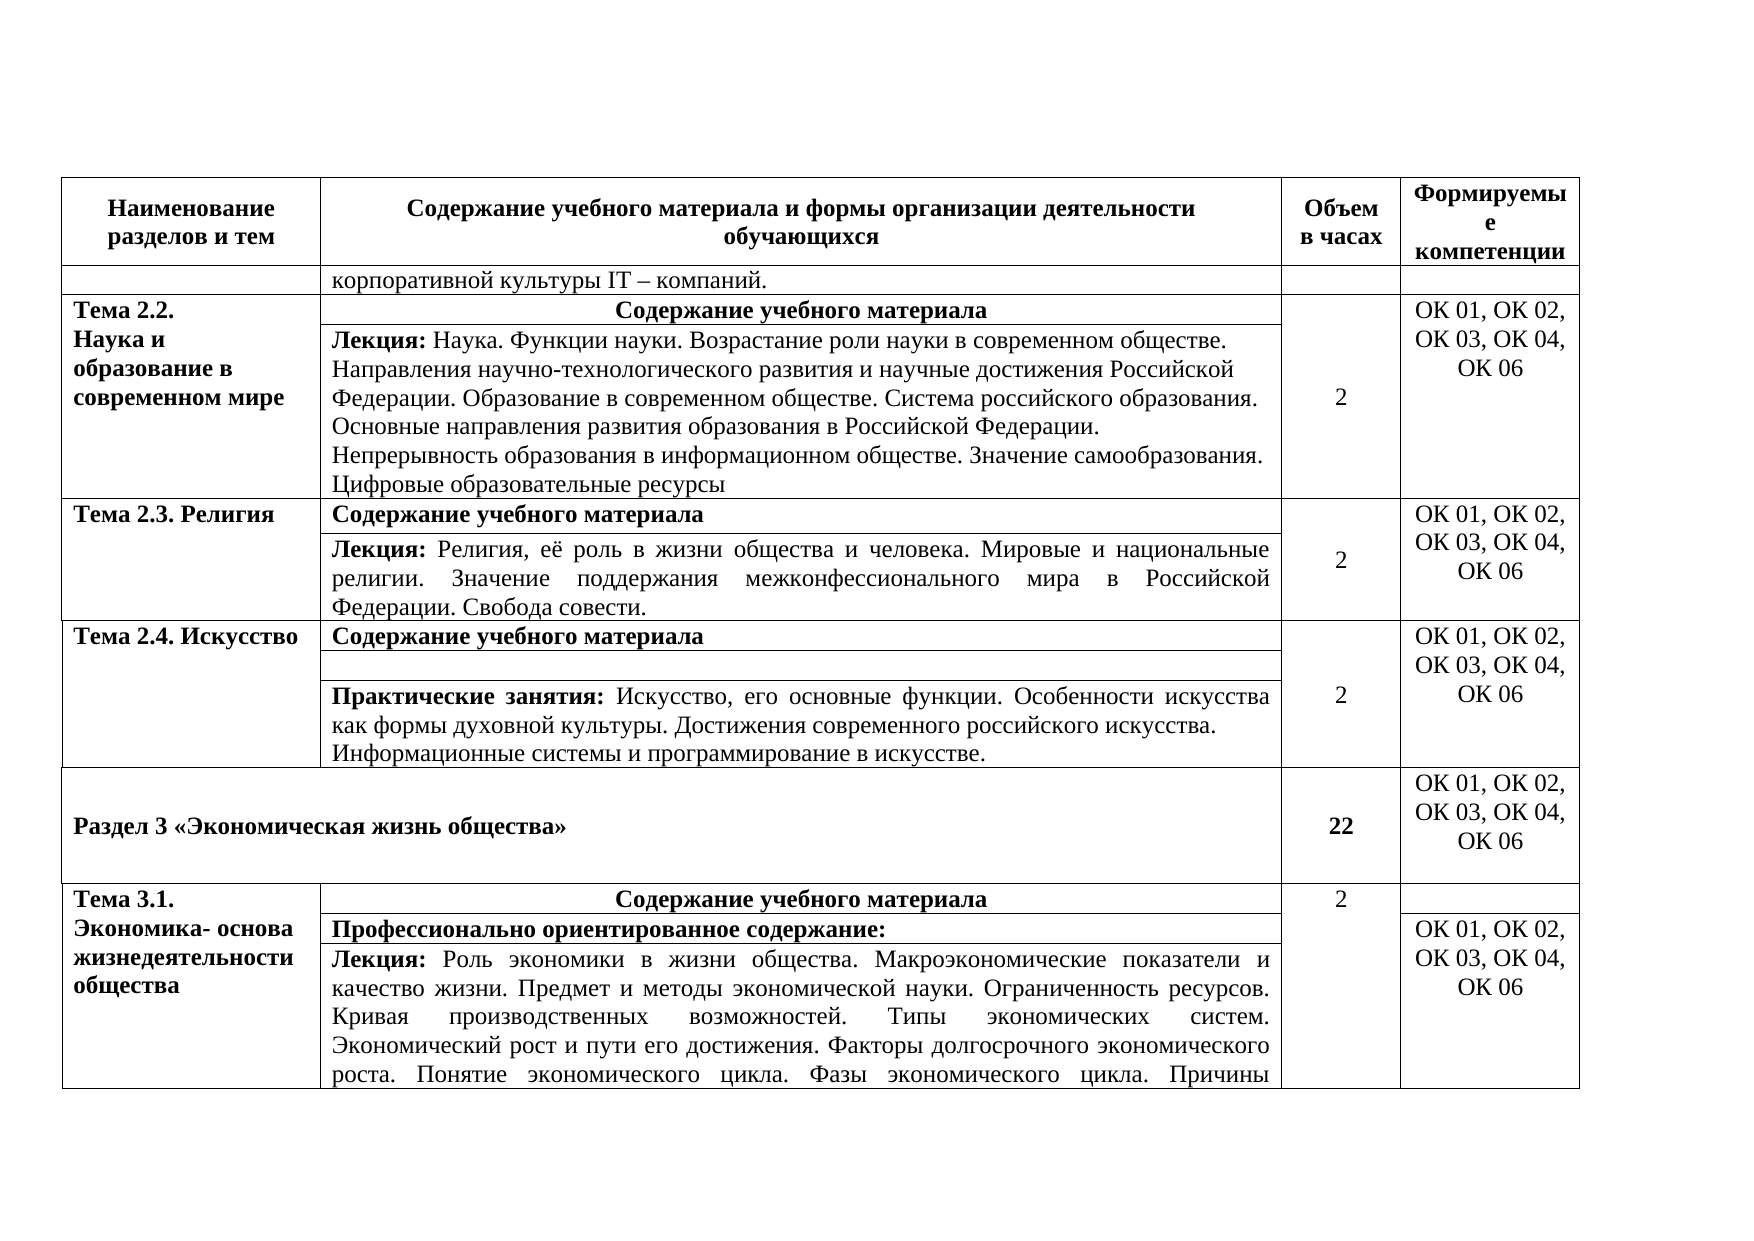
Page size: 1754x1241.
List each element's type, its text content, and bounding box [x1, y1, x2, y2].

table_cell Тема 2.3. Религия [62, 499, 320, 620]
table_cell Содержание учебного материала [321, 295, 1281, 324]
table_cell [321, 266, 1281, 294]
table_header Содержание учебного материала и формы организации деятельности обучающихся [321, 178, 1281, 264]
table_cell ОК 01, ОК 02, ОК 03, ОК 04, ОК 06 [1401, 621, 1579, 767]
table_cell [321, 944, 1281, 1088]
table_cell Содержание учебного материала [321, 884, 1281, 913]
table_cell [1401, 884, 1579, 913]
table_cell ОК 01, ОК 02, ОК 03, ОК 04, ОК 06 [1401, 295, 1579, 498]
table_cell Тема 2.4. Искусство [63, 621, 320, 767]
table_cell Лекция: Наука. Функции науки. Возрастание роли науки в современном обществе. Направления научно-технологического развития и научные достижения Российской Федерации. Образование в современном обществе. Система российского образования. Основные направления развития образования в Российской Федерации. Непрерывность образования в информационном обществе. Значение самообразования. Цифровые образовательные ресурсы [321, 325, 1281, 498]
table_cell Профессионально ориентированное содержание: [321, 914, 1281, 943]
table_cell Содержание учебного материала [321, 499, 1281, 533]
table_header Объем в часах [1282, 178, 1400, 264]
table_cell 2 [1282, 884, 1400, 1088]
table_cell [321, 651, 1281, 680]
table_cell Лекция: Религия, её роль в жизни общества и человека. Мировые и национальные религии. Значение поддержания межконфессионального мира в Российской Федерации. Свобода совести. [321, 534, 1281, 620]
table_cell 2 [1282, 499, 1400, 620]
table_cell Содержание учебного материала [321, 621, 1281, 650]
table_cell Тема 2.2. Наука и образование в современном мире [62, 295, 320, 498]
table_cell ОК 01, ОК 02, ОК 03, ОК 04, ОК 06 [1401, 914, 1579, 1088]
table_cell 2 [1282, 621, 1400, 767]
table_cell 22 [1282, 768, 1400, 883]
table_cell ОК 01, ОК 02, ОК 03, ОК 04, ОК 06 [1401, 768, 1579, 883]
table_header Наименование разделов и тем [62, 178, 320, 264]
table_header Формируемые компетенции [1401, 178, 1579, 264]
table_cell 2 [1282, 295, 1400, 498]
table_cell Тема 3.1. Экономика- основа жизнедеятельности общества [63, 884, 320, 1088]
table_cell Практические занятия: Искусство, его основные функции. Особенности искусства как формы духовной культуры. Достижения современного российского искусства. Информационные системы и программирование в искусстве. [321, 681, 1281, 767]
table_cell ОК 01, ОК 02, ОК 03, ОК 04, ОК 06 [1401, 499, 1579, 620]
table_cell Раздел 3 «Экономическая жизнь общества» [62, 768, 1281, 883]
